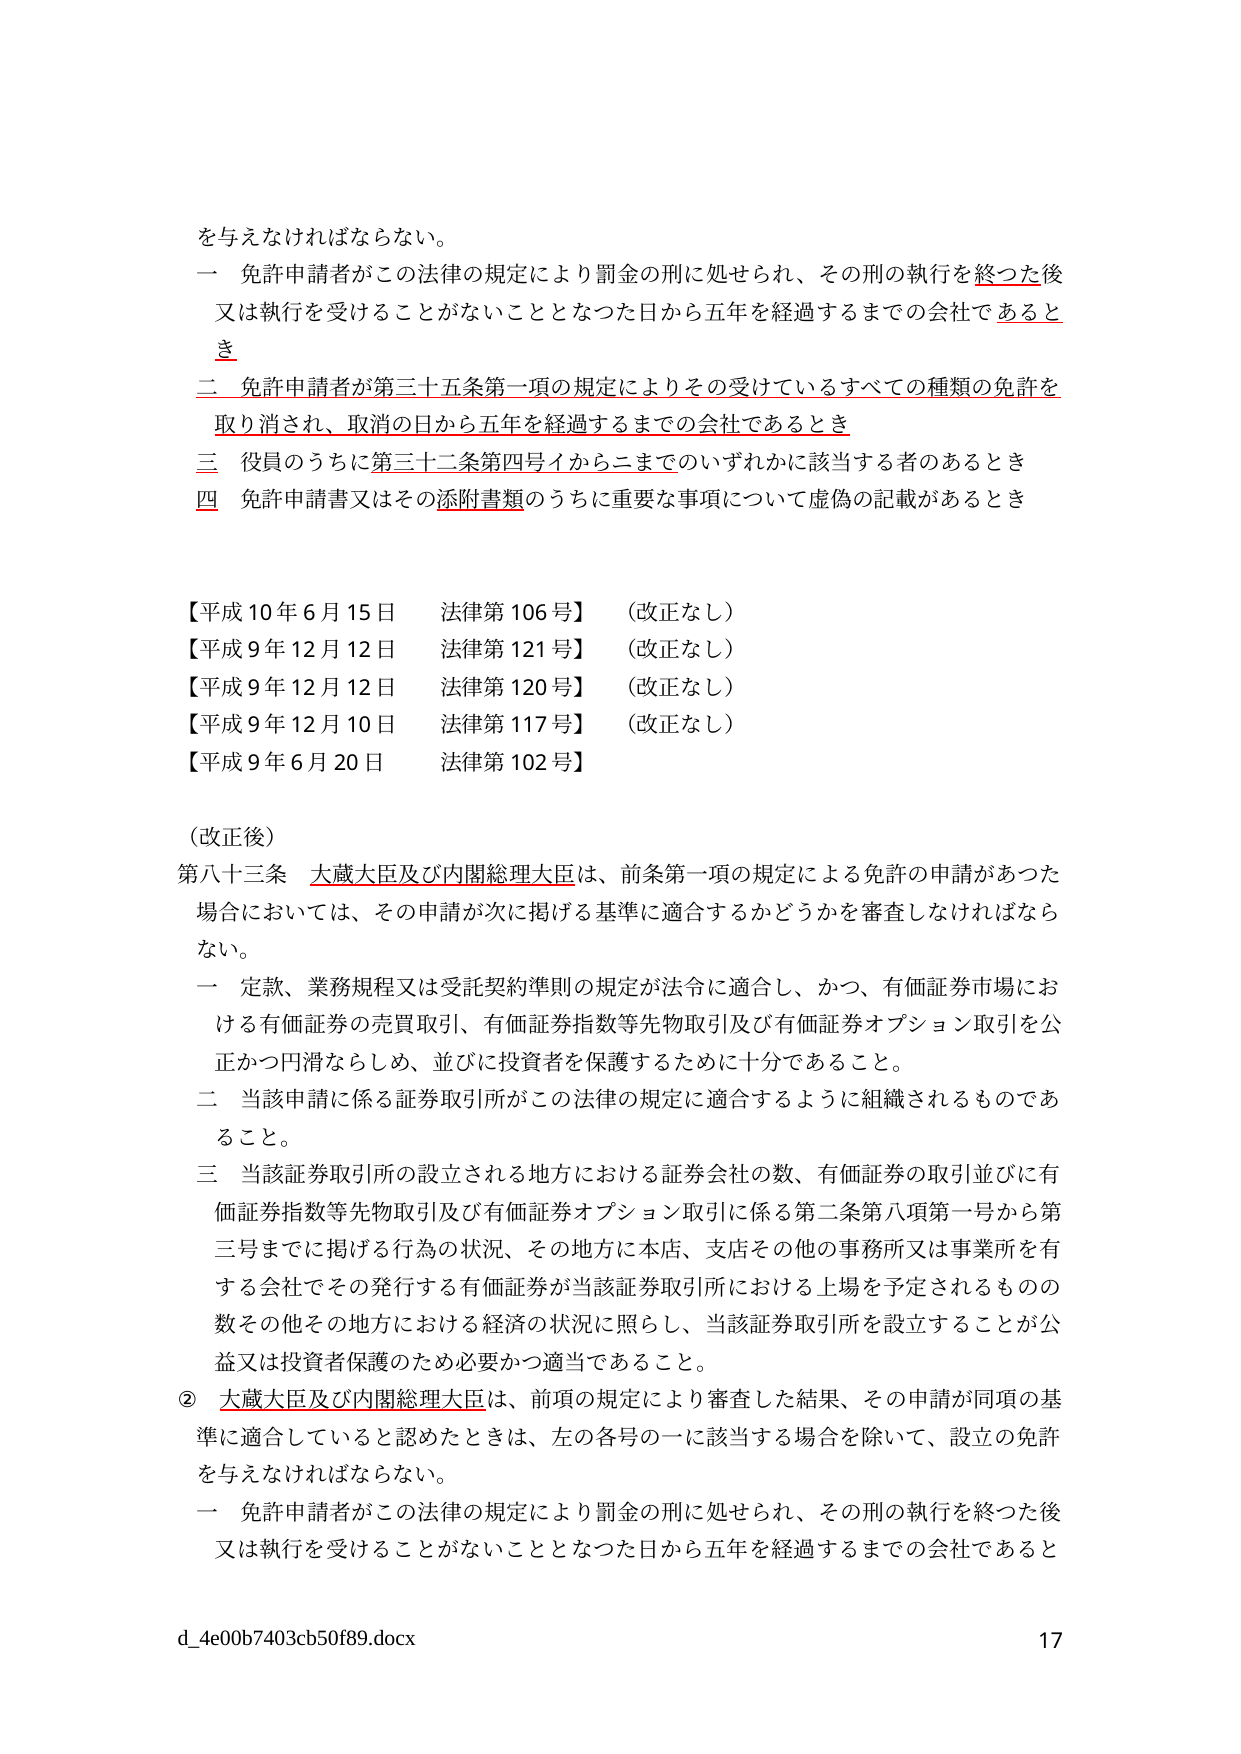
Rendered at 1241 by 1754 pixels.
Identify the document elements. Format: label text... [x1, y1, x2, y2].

text 【平成9年6月20日 法律第102号】 [177, 742, 1063, 779]
text 一 免許申請者がこの法律の規定により罰金の刑に処せられ、その刑の執行を終つた後又は執行を受けることがないこととなつた日から五年を経過するまでの会社であるとき [196, 254, 1063, 367]
text （改正後） [177, 817, 1063, 854]
text 【平成10年6月15日 法律第106号】 （改正なし） [177, 592, 1063, 629]
text 【平成9年12月12日 法律第121号】 （改正なし） [177, 629, 1063, 667]
text 【平成9年12月10日 法律第117号】 （改正なし） [177, 704, 1063, 742]
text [177, 217, 1063, 254]
text 三 当該証券取引所の設立される地方における証券会社の数、有価証券の取引並びに有価証券指数等先物取引及び有価証券オプション取引に係る第二条第八項第一号から第三号までに掲げる行為の状況、その地方に本店、支店その他の事務所又は事業所を有する会社でその発行する有価証券が当該証券取引所における上場を予定されるものの数その他その地方における経済の状況に照らし、当該証券取引所を設立することが公益又は投資者保護のため必要かつ適当であること。 [196, 1154, 1063, 1379]
text 一 定款、業務規程又は受託契約準則の規定が法令に適合し、かつ、有価証券市場における有価証券の売買取引、有価証券指数等先物取引及び有価証券オプション取引を公正かつ円滑ならしめ、並びに投資者を保護するために十分であること。 [196, 967, 1063, 1079]
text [196, 1492, 1063, 1567]
text 四 免許申請書又はその添附書類のうちに重要な事項について虚偽の記載があるとき [196, 479, 1063, 517]
text 二 当該申請に係る証券取引所がこの法律の規定に適合するように組織されるものであること。 [196, 1079, 1063, 1154]
text ② 大蔵大臣及び内閣総理大臣は、前項の規定により審査した結果、その申請が同項の基準に適合していると認めたときは、左の各号の一に該当する場合を除いて、設立の免許を与えなければならない。 [177, 1379, 1063, 1492]
text 二 免許申請者が第三十五条第一項の規定によりその受けているすべての種類の免許を取り消され、取消の日から五年を経過するまでの会社であるとき [196, 367, 1063, 442]
text 三 役員のうちに第三十二条第四号イからニまでのいずれかに該当する者のあるとき [196, 442, 1063, 479]
text 第八十三条 大蔵大臣及び内閣総理大臣は、前条第一項の規定による免許の申請があつた場合においては、その申請が次に掲げる基準に適合するかどうかを審査しなければならない。 [177, 854, 1063, 967]
text 【平成9年12月12日 法律第120号】 （改正なし） [177, 667, 1063, 704]
